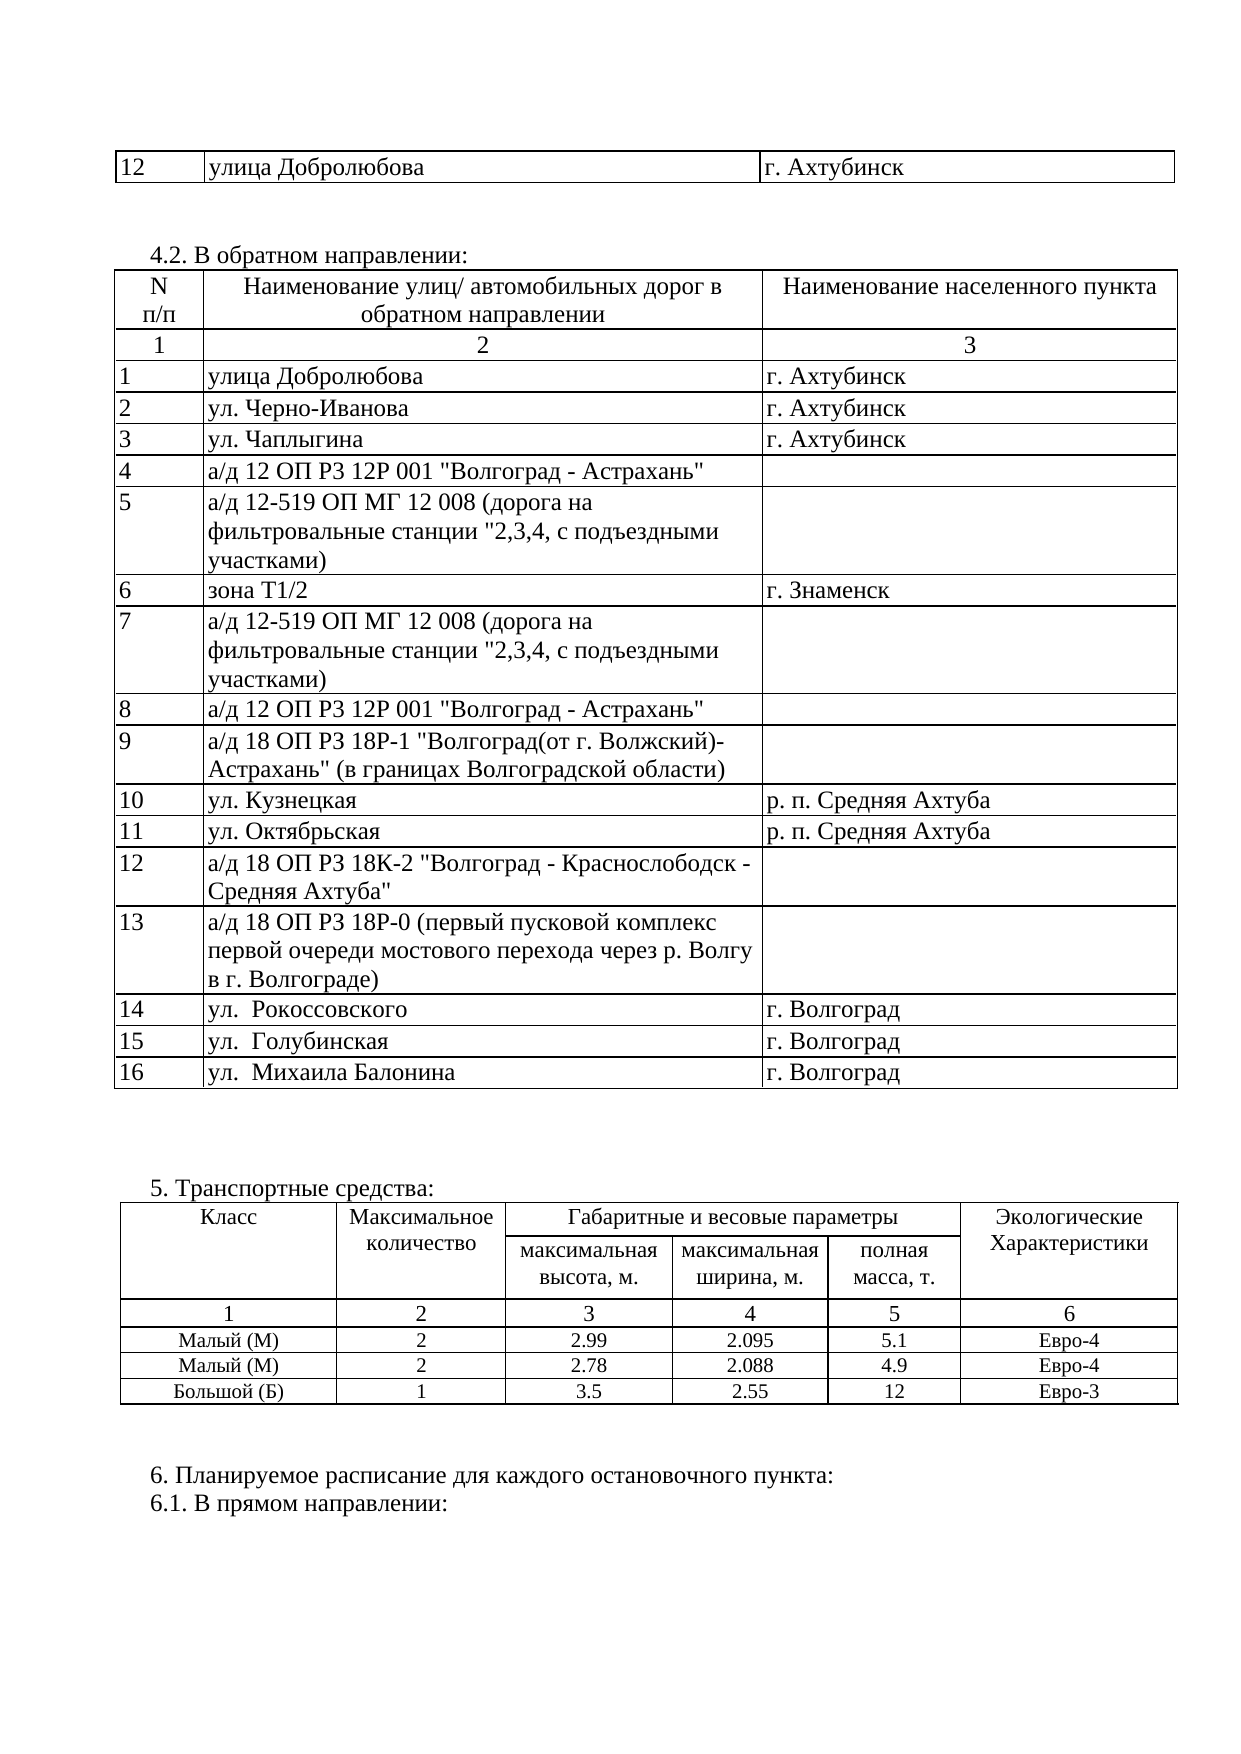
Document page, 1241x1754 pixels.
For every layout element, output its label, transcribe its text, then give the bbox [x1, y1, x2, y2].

table_cell улица Добролюбова [205, 152, 759, 181]
table_cell 1 [337, 1379, 505, 1403]
table_cell максимальная ширина, м. [673, 1237, 827, 1298]
table_cell г. Волгоград [763, 993, 1177, 1024]
table_cell 7 [115, 606, 203, 693]
table_header Экологические Характеристики [961, 1203, 1177, 1298]
table_cell 3.5 [506, 1379, 672, 1403]
table_cell г. Ахтубинск [761, 152, 1174, 181]
table_cell [763, 724, 1177, 783]
table_cell 3 [763, 328, 1177, 360]
table_cell р. п. Средняя Ахтуба [763, 783, 1177, 815]
table_cell ул. Кузнецкая [204, 785, 762, 815]
table_cell ул. Октябрьская [204, 816, 762, 846]
table_cell а/д 12 ОП Р3 12Р 001 "Волгоград - Астрахань" [204, 694, 762, 724]
table_cell 11 [115, 816, 203, 846]
table_cell а/д 12-519 ОП МГ 12 008 (дорога на фильтровальные станции "2,3,4, с подъездными участками) [204, 487, 762, 573]
table_cell а/д 18 ОП РЗ 18К-2 "Волгоград - Краснослободск - Средняя Ахтуба" [204, 848, 762, 905]
table_cell 2.095 [673, 1328, 827, 1352]
text 6.1. В прямом направлении: [150, 1488, 1090, 1517]
table_cell р. п. Средняя Ахтуба [763, 815, 1177, 846]
table_cell улица Добролюбова [204, 361, 762, 391]
table_cell ул. Михаила Балонина [204, 1058, 762, 1087]
table_cell [763, 486, 1177, 573]
table_cell 2.99 [506, 1328, 672, 1352]
table_cell [763, 693, 1177, 724]
table_cell ул. Рокоссовского [204, 995, 762, 1024]
table_cell 5.1 [829, 1328, 960, 1352]
table_cell г. Волгоград [763, 1056, 1177, 1087]
table_cell 12 [115, 847, 203, 905]
table_cell 16 [115, 1057, 203, 1087]
table_cell [763, 905, 1177, 993]
table_cell 2 [337, 1353, 505, 1377]
table_cell 1 [115, 361, 203, 391]
table_cell Евро-4 [961, 1353, 1177, 1377]
table_cell г. Волгоград [763, 1025, 1177, 1056]
table_cell Большой (Б) [121, 1379, 336, 1403]
table_cell полная масса, т. [829, 1237, 960, 1298]
table_cell 9 [115, 725, 203, 783]
table_header Габаритные и весовые параметры [506, 1203, 960, 1235]
table_cell 12 [117, 152, 204, 181]
table_cell ул. Голубинская [204, 1026, 762, 1056]
table_header Класс [121, 1203, 336, 1298]
table_cell г. Ахтубинск [763, 423, 1177, 454]
table_cell 2 [115, 392, 203, 423]
table_cell 4 [673, 1300, 827, 1326]
table_cell 15 [115, 1026, 203, 1056]
text 5. Транспортные средства: [150, 1173, 1090, 1202]
table_header Наименование населенного пункта [763, 271, 1177, 328]
table_cell 2.78 [506, 1353, 672, 1377]
text 4.2. В обратном направлении: [150, 241, 1090, 269]
table_cell 5 [829, 1300, 960, 1326]
table_cell максимальная высота, м. [506, 1237, 672, 1298]
table_cell а/д 18 ОП РЗ 18Р-0 (первый пусковой комплекс первой очереди мостового перехода через р. Волгу в г. Волгограде) [204, 907, 762, 993]
table_cell ул. Чаплыгина [204, 424, 762, 454]
table_cell Евро-3 [961, 1379, 1177, 1403]
table_cell 2 [337, 1328, 505, 1352]
table_cell 3 [506, 1300, 672, 1326]
table_cell зона Т1/2 [204, 575, 762, 605]
table_cell [763, 605, 1177, 693]
table_cell 4.9 [829, 1353, 960, 1377]
table_cell г. Ахтубинск [763, 360, 1177, 391]
table_cell а/д 12 ОП Р3 12Р 001 "Волгоград - Астрахань" [204, 456, 762, 486]
table_cell 5 [115, 487, 203, 573]
table_cell ул. Черно-Иванова [204, 393, 762, 423]
table_cell 10 [115, 784, 203, 815]
table_cell 2.55 [673, 1379, 827, 1403]
table_cell Малый (М) [121, 1353, 336, 1377]
text 6. Планируемое расписание для каждого остановочного пункта: [150, 1460, 1090, 1488]
table_cell [763, 454, 1177, 486]
table_cell [763, 846, 1177, 905]
table_cell 2.088 [673, 1353, 827, 1377]
table_cell 13 [115, 906, 203, 993]
table_cell г. Ахтубинск [763, 391, 1177, 423]
table_cell 1 [121, 1300, 336, 1326]
table_cell 1 [115, 329, 203, 360]
table_cell 3 [115, 424, 203, 454]
table_cell 8 [115, 694, 203, 724]
table_cell 12 [829, 1379, 960, 1403]
table_cell а/д 18 ОП РЗ 18Р-1 "Волгоград(от г. Волжский)-Астрахань" (в границах Волгоградской области) [204, 726, 762, 783]
table_cell Евро-4 [961, 1328, 1177, 1352]
table_cell а/д 12-519 ОП МГ 12 008 (дорога на фильтровальные станции "2,3,4, с подъездными участками) [204, 607, 762, 693]
table_header Максимальное количество [337, 1203, 505, 1298]
table_cell 14 [115, 994, 203, 1024]
table_header N п/п [115, 271, 203, 328]
table_cell Малый (М) [121, 1328, 336, 1352]
table_cell г. Знаменск [763, 574, 1177, 605]
table_header Наименование улиц/ автомобильных дорог в обратном направлении [204, 271, 762, 328]
table_cell 6 [961, 1300, 1177, 1326]
table_cell 6 [115, 575, 203, 605]
table_cell 2 [337, 1300, 505, 1326]
table_cell 4 [115, 455, 203, 486]
table_cell 2 [204, 330, 762, 360]
